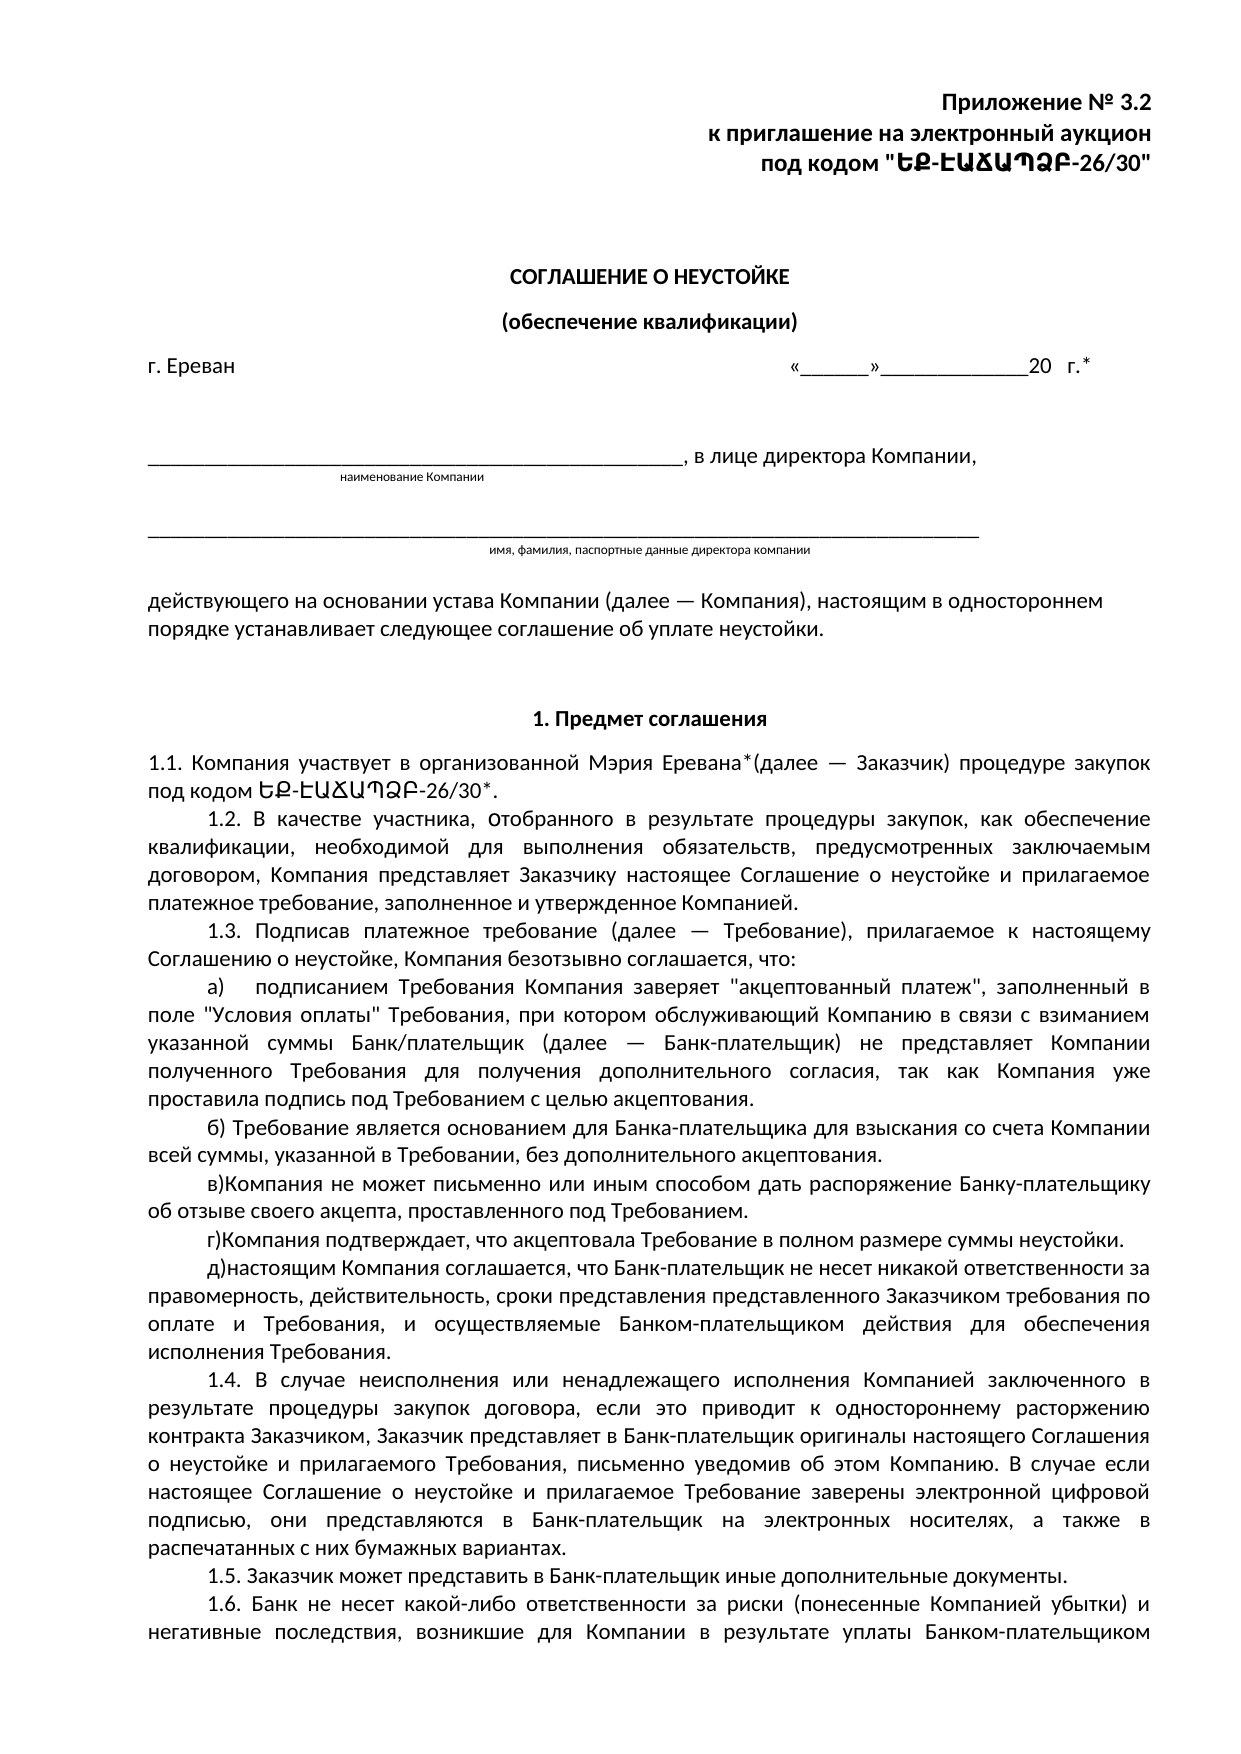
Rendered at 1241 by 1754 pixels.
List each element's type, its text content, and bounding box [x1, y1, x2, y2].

text _________________________________________________________________________ [148, 513, 1152, 542]
text д)настоящим Компания соглашается, что Банк-плательщик не несет никакой ответственности за правомерность, действительность, сроки представления представленного Заказчиком требования по оплате и Требования, и осуществляемые Банком-плательщиком действия для обеспечения исполнения Требования. [148, 1253, 1152, 1365]
text 1. Предмет соглашения [148, 704, 1152, 732]
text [148, 1589, 1152, 1645]
text Приложение № 3.2 [148, 86, 1152, 117]
text имя, фамилия, паспортные данные директора компании [148, 542, 1152, 569]
text 1.3. Подписав платежное требование (далее — Требование), прилагаемое к настоящему Соглашению о неустойке, Компания безотзывно соглашается, что: [148, 916, 1152, 972]
text действующего на основании устава Компании (далее — Компания), настоящим в одностороннем [148, 586, 1152, 614]
text а) подписанием Требования Компания заверяет "акцептованный платеж", заполненный в поле "Условия оплаты" Требования, при котором обслуживающий Компанию в связи с взиманием указанной суммы Банк/плательщик (далее — Банк-плательщик) не представляет Компании полученного Требования для получения дополнительного согласия, так как Компания уже проставила подпись под Требованием с целью акцептования. [148, 972, 1152, 1113]
text г)Компания подтверждает, что акцептовала Требование в полном размере суммы неустойки. [148, 1225, 1152, 1253]
text СОГЛАШЕНИЕ О НЕУСТОЙКЕ [148, 262, 1152, 290]
text б) Требование является основанием для Банка-плательщика для взыскания со счета Компании всей суммы, указанной в Требовании, без дополнительного акцептования. [148, 1113, 1152, 1169]
table_header г. Ереван [136, 351, 635, 396]
text к приглашение на электронный аукцион [177, 117, 1152, 147]
text 1.4. В случае неисполнения или ненадлежащего исполнения Компанией заключенного в результате процедуры закупок договора, если это приводит к одностороннему расторжению контракта Заказчиком, Заказчик представляет в Банк-плательщик оригиналы настоящего Соглашения о неустойке и прилагаемого Требования, письменно уведомив об этом Компанию. В случае если настоящее Соглашение о неустойке и прилагаемое Требование заверены электронной цифровой подписью, они представляются в Банк-плательщик на электронных носителях, а также в распечатанных с них бумажных вариантах. [148, 1365, 1152, 1561]
table_header «______»_____________20 г.* [635, 351, 1104, 396]
text в)Компания не может письменно или иным способом дать распоряжение Банку-плательщику об отзыве своего акцепта, проставленного под Требованием. [148, 1169, 1152, 1225]
text (обеспечение квалификации) [148, 307, 1152, 335]
text порядке устанавливает следующее соглашение об уплате неустойки. [148, 614, 1152, 642]
text 1.1. Компания участвует в организованной Мэрия Еревана*(далее — Заказчик) процедуре закупок под кодом ԵՔ-ԷԱՃԱՊՁԲ-26/30*. [148, 748, 1152, 804]
text под кодом "ԵՔ-ԷԱՃԱՊՁԲ-26/30" [177, 147, 1152, 178]
text _______________________________________________, в лице директора Компании, [148, 441, 1152, 469]
text 1.5. Заказчик может представить в Банк-плательщик иные дополнительные документы. [148, 1561, 1152, 1589]
text наименование Компании [340, 469, 1152, 497]
text 1.2. В качестве участника, օтобранного в результате процедуры закупок, как обеспечение квалификации, необходимой для выполнения обязательств, предусмотренных заключаемым договором, Kомпания представляет Заказчику настоящее Соглашение о неустойке и прилагаемое платежное требование, заполненное и утвержденное Компанией. [148, 804, 1152, 916]
